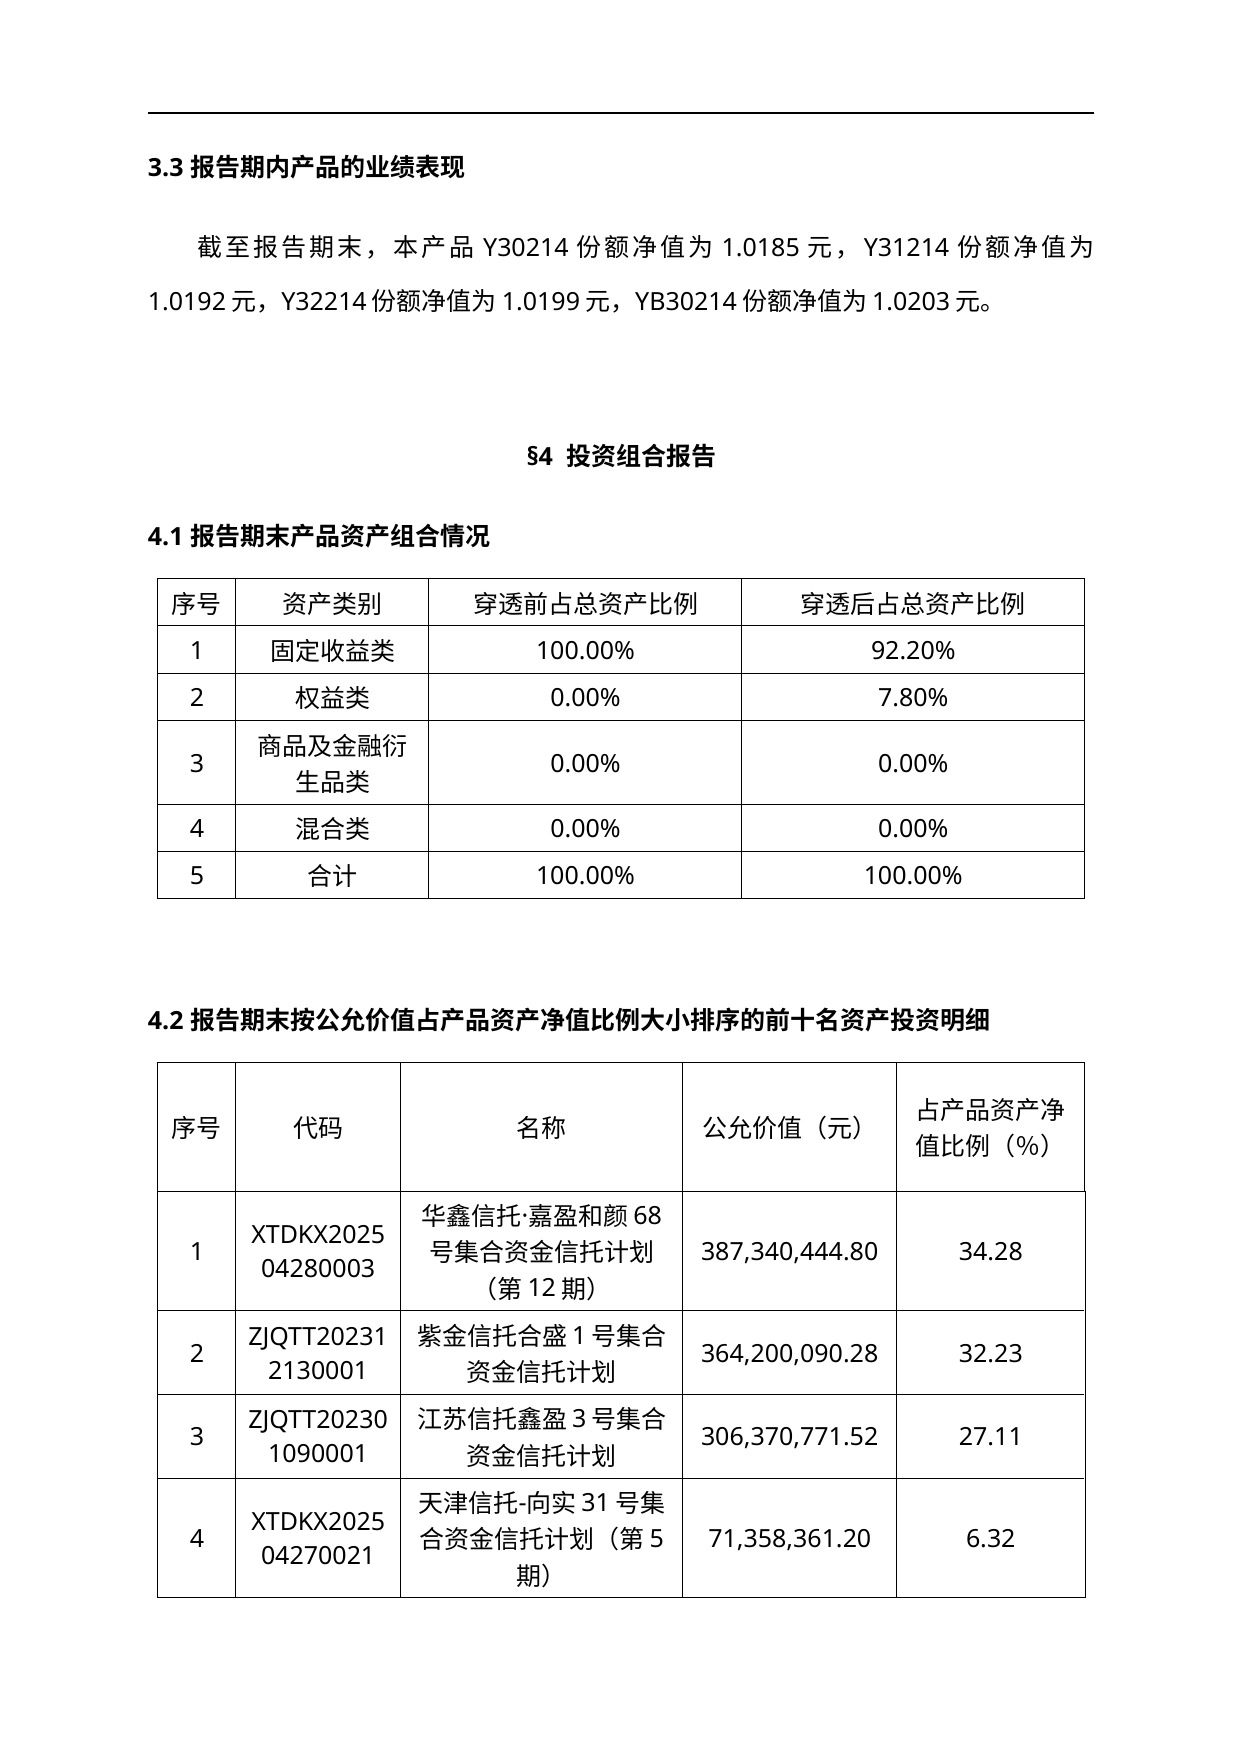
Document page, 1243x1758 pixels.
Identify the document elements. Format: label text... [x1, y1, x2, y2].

text 3.3 报告期内产品的业绩表现 [148, 148, 1094, 184]
table_header 序号 [158, 1063, 235, 1191]
text §4 投资组合报告 [148, 437, 1094, 473]
table_cell 7.80% [742, 674, 1084, 720]
table_cell 3 [158, 721, 235, 803]
table_cell 1 [158, 626, 235, 673]
table_cell 合计 [236, 852, 428, 898]
table_cell 6.32 [897, 1478, 1085, 1597]
table_cell 0.00% [742, 805, 1084, 851]
table_header 序号 [158, 579, 235, 625]
table_cell 100.00% [742, 852, 1084, 898]
table_cell 364,200,090.28 [683, 1311, 896, 1394]
table_cell 4 [158, 1479, 235, 1597]
table_cell 32.23 [897, 1310, 1085, 1394]
table_cell 92.20% [742, 626, 1084, 673]
table_cell 306,370,771.52 [683, 1395, 896, 1477]
table_cell 紫金信托合盛1号集合资金信托计划 [401, 1311, 682, 1394]
table_cell XTDKX202504280003 [236, 1192, 400, 1310]
table_cell 商品及金融衍生品类 [236, 721, 428, 803]
table_header 资产类别 [236, 579, 428, 625]
table_cell 27.11 [897, 1394, 1085, 1477]
table_header 穿透后占总资产比例 [742, 579, 1084, 625]
table_cell 0.00% [429, 674, 741, 720]
table_cell 2 [158, 1311, 235, 1394]
table_cell 1 [158, 1192, 235, 1310]
table_cell 0.00% [429, 721, 741, 803]
table_header 代码 [236, 1063, 400, 1191]
table_cell ZJQTT202312130001 [236, 1311, 400, 1394]
table_cell 100.00% [429, 626, 741, 673]
table_cell 江苏信托鑫盈3号集合资金信托计划 [401, 1395, 682, 1477]
table_cell 71,358,361.20 [683, 1479, 896, 1597]
table_cell 34.28 [897, 1192, 1085, 1310]
table_cell 387,340,444.80 [683, 1192, 896, 1310]
table_cell 100.00% [429, 852, 741, 898]
table_cell 华鑫信托·嘉盈和颜68号集合资金信托计划（第12期） [401, 1192, 682, 1310]
table_cell 2 [158, 674, 235, 720]
text 4.1 报告期末产品资产组合情况 [148, 516, 1094, 552]
text 4.2 报告期末按公允价值占产品资产净值比例大小排序的前十名资产投资明细 [148, 1000, 1094, 1036]
table_cell 0.00% [429, 805, 741, 851]
table_cell XTDKX202504270021 [236, 1479, 400, 1597]
table_cell 天津信托-向实31号集合资金信托计划（第5期） [401, 1479, 682, 1597]
table_cell 混合类 [236, 805, 428, 851]
table_header 占产品资产净值比例（％） [897, 1063, 1084, 1191]
table_header 穿透前占总资产比例 [429, 579, 741, 625]
table_cell 5 [158, 852, 235, 898]
table_header 名称 [401, 1063, 682, 1191]
table_cell 4 [158, 805, 235, 851]
table_cell 权益类 [236, 674, 428, 720]
table_cell 固定收益类 [236, 626, 428, 673]
table_header 公允价值（元） [683, 1063, 896, 1191]
text 截至报告期末，本产品Y30214份额净值为1.0185元，Y31214份额净值为1.0192元，Y32214份额净值为1.0199元，YB30214份额净值为1.0203元。 [148, 227, 1094, 318]
table_cell 3 [158, 1395, 235, 1477]
table_cell ZJQTT202301090001 [236, 1395, 400, 1477]
table_cell 0.00% [742, 721, 1084, 803]
